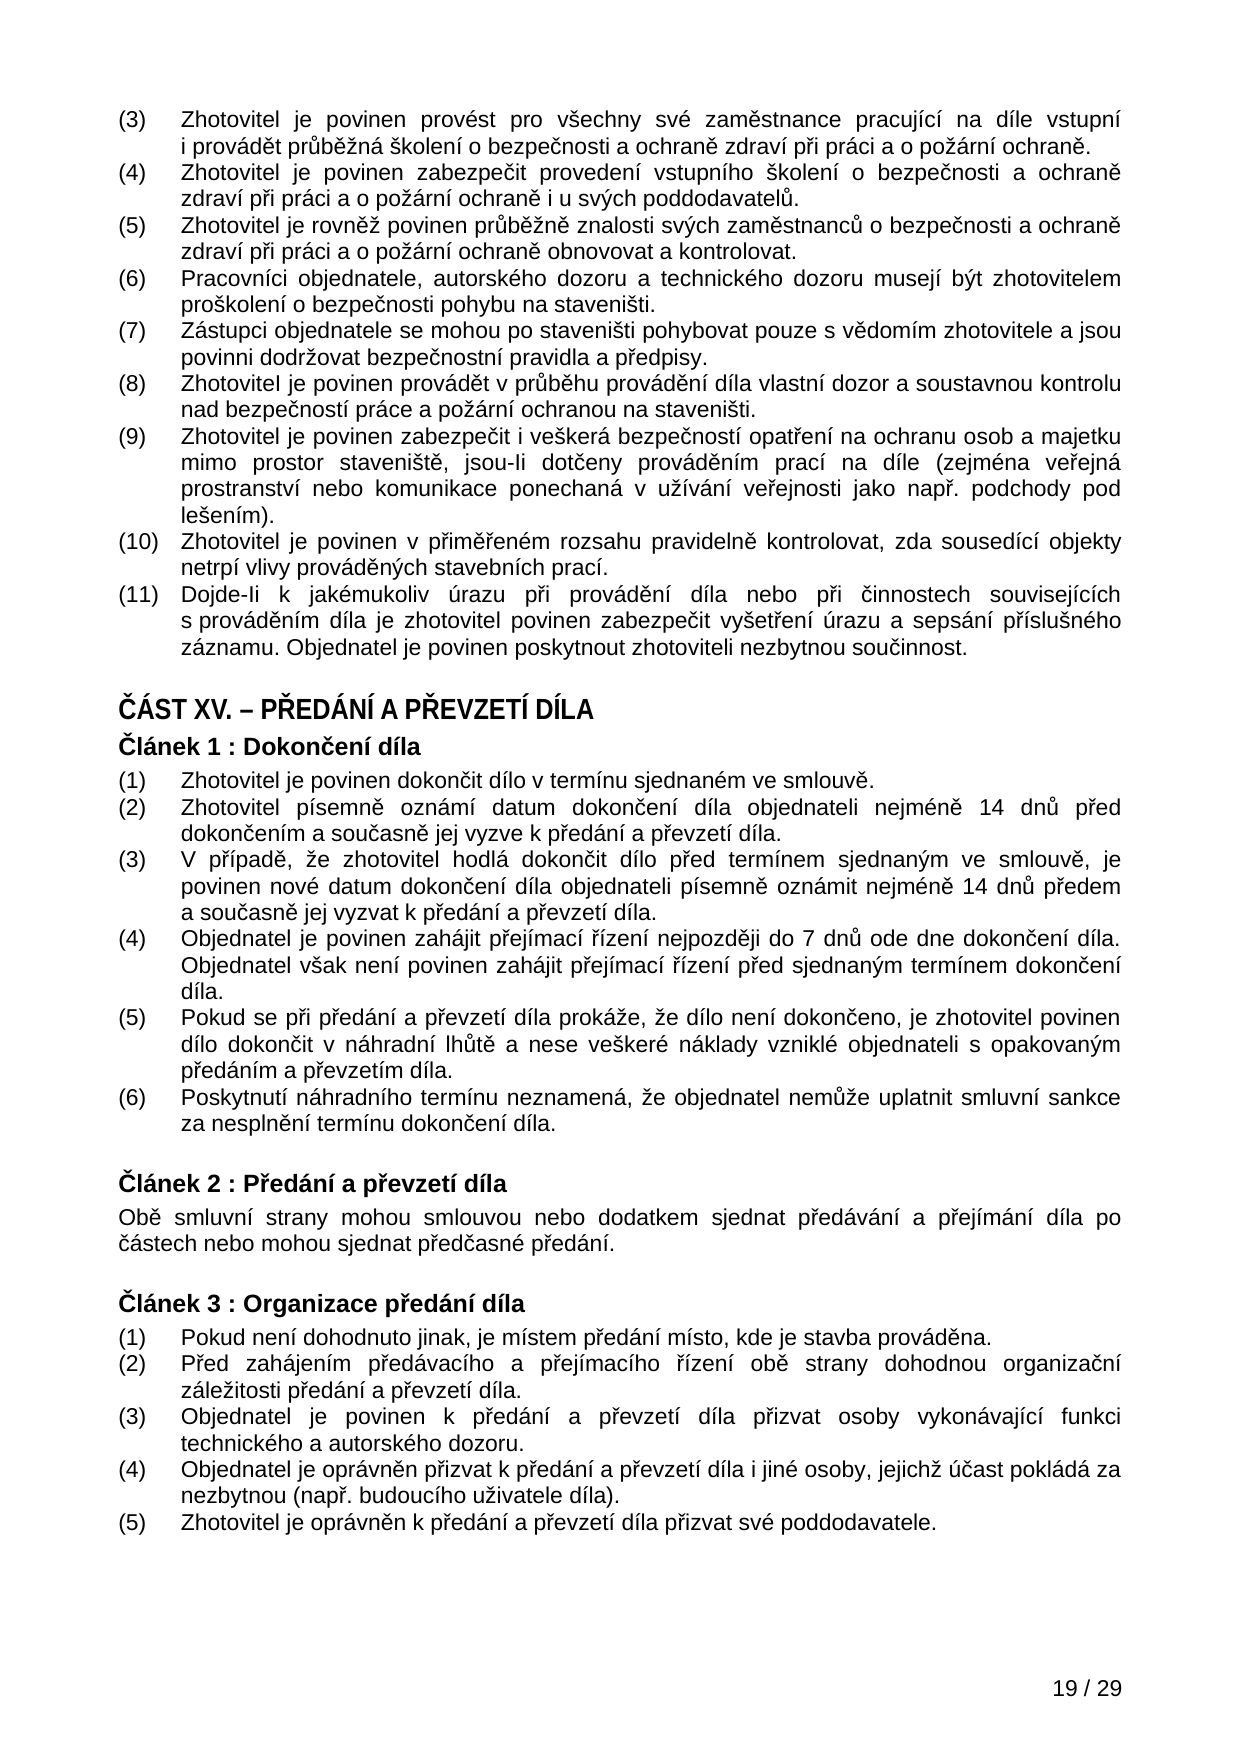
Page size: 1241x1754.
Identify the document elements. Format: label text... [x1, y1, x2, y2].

list Objednatel je povinen zahájit přejímací řízení nejpozději do 7 dnů ode dne dokončení díla. Objednatel však není povinen zahájit přejímací řízení před sjednaným termínem dokončení díla. [118, 925, 1122, 1004]
subtitle Článek 1 : Dokončení díla [118, 732, 1122, 761]
list Zhotovitel je rovněž povinen průběžně znalosti svých zaměstnanců o bezpečnosti a ochraně zdraví při práci a o požární ochraně obnovovat a kontrolovat. [118, 212, 1122, 264]
list V případě, že zhotovitel hodlá dokončit dílo před termínem sjednaným ve smlouvě, je povinen nové datum dokončení díla objednateli písemně oznámit nejméně 14 dnů předem a současně jej vyzvat k předání a převzetí díla. [118, 846, 1122, 925]
list Zhotovitel písemně oznámí datum dokončení díla objednateli nejméně 14 dnů před dokončením a současně jej vyzve k předání a převzetí díla. [118, 793, 1122, 846]
list Poskytnutí náhradního termínu neznamená, že objednatel nemůže uplatnit smluvní sankce za nesplnění termínu dokončení díla. [118, 1083, 1122, 1136]
list Zhotovitel je oprávněn k předání a převzetí díla přizvat své poddodavatele. [118, 1508, 1122, 1535]
list Dojde-Ii k jakémukoliv úrazu při provádění díla nebo při činnostech souvisejících s prováděním díla je zhotovitel povinen zabezpečit vyšetření úrazu a sepsání příslušného záznamu. Objednatel je povinen poskytnout zhotoviteli nezbytnou součinnost. [118, 581, 1122, 660]
list Zhotovitel je povinen provést pro všechny své zaměstnance pracující na díle vstupní i provádět průběžná školení o bezpečnosti a ochraně zdraví při práci a o požární ochraně. [118, 106, 1122, 159]
list Zhotovitel je povinen zabezpečit provedení vstupního školení o bezpečnosti a ochraně zdraví při práci a o požární ochraně i u svých poddodavatelů. [118, 159, 1122, 212]
text Obě smluvní strany mohou smlouvou nebo dodatkem sjednat předávání a přejímání díla po částech nebo mohou sjednat předčasné předání. [118, 1204, 1122, 1256]
list Zhotovitel je povinen zabezpečit i veškerá bezpečností opatření na ochranu osob a majetku mimo prostor staveniště, jsou-Ii dotčeny prováděním prací na díle (zejména veřejná prostranství nebo komunikace ponechaná v užívání veřejnosti jako např. podchody pod lešením). [118, 423, 1122, 528]
list ZhotoviteI je povinen provádět v průběhu provádění díla vlastní dozor a soustavnou kontrolu nad bezpečností práce a požární ochranou na staveništi. [118, 370, 1122, 423]
subtitle ČÁST XV. – PŘEDÁNÍ A PŘEVZETÍ DÍLA [118, 692, 1122, 726]
list Zhotovitel je povinen dokončit dílo v termínu sjednaném ve smlouvě. [118, 767, 1122, 793]
list Zhotovitel je povinen v přiměřeném rozsahu pravidelně kontrolovat, zda sousedící objekty netrpí vlivy prováděných stavebních prací. [118, 528, 1122, 581]
subtitle Článek 3 : Organizace předání díla [118, 1289, 1122, 1318]
subtitle Článek 2 : Předání a převzetí díla [118, 1169, 1122, 1197]
list Před zahájením předávacího a přejímacího řízení obě strany dohodnou organizační záležitosti předání a převzetí díla. [118, 1350, 1122, 1403]
list Pracovníci objednatele, autorského dozoru a technického dozoru musejí být zhotovitelem proškolení o bezpečnosti pohybu na staveništi. [118, 264, 1122, 317]
list Objednatel je povinen k předání a převzetí díla přizvat osoby vykonávající funkci technického a autorského dozoru. [118, 1403, 1122, 1456]
list Pokud není dohodnuto jinak, je místem předání místo, kde je stavba prováděna. [118, 1324, 1122, 1350]
list Pokud se při předání a převzetí díla prokáže, že dílo není dokončeno, je zhotovitel povinen dílo dokončit v náhradní lhůtě a nese veškeré náklady vzniklé objednateli s opakovaným předáním a převzetím díla. [118, 1004, 1122, 1083]
list Zástupci objednatele se mohou po staveništi pohybovat pouze s vědomím zhotovitele a jsou povinni dodržovat bezpečnostní pravidla a předpisy. [118, 317, 1122, 370]
list Objednatel je oprávněn přizvat k předání a převzetí díla i jiné osoby, jejichž účast pokládá za nezbytnou (např. budoucího uživatele díla). [118, 1456, 1122, 1508]
